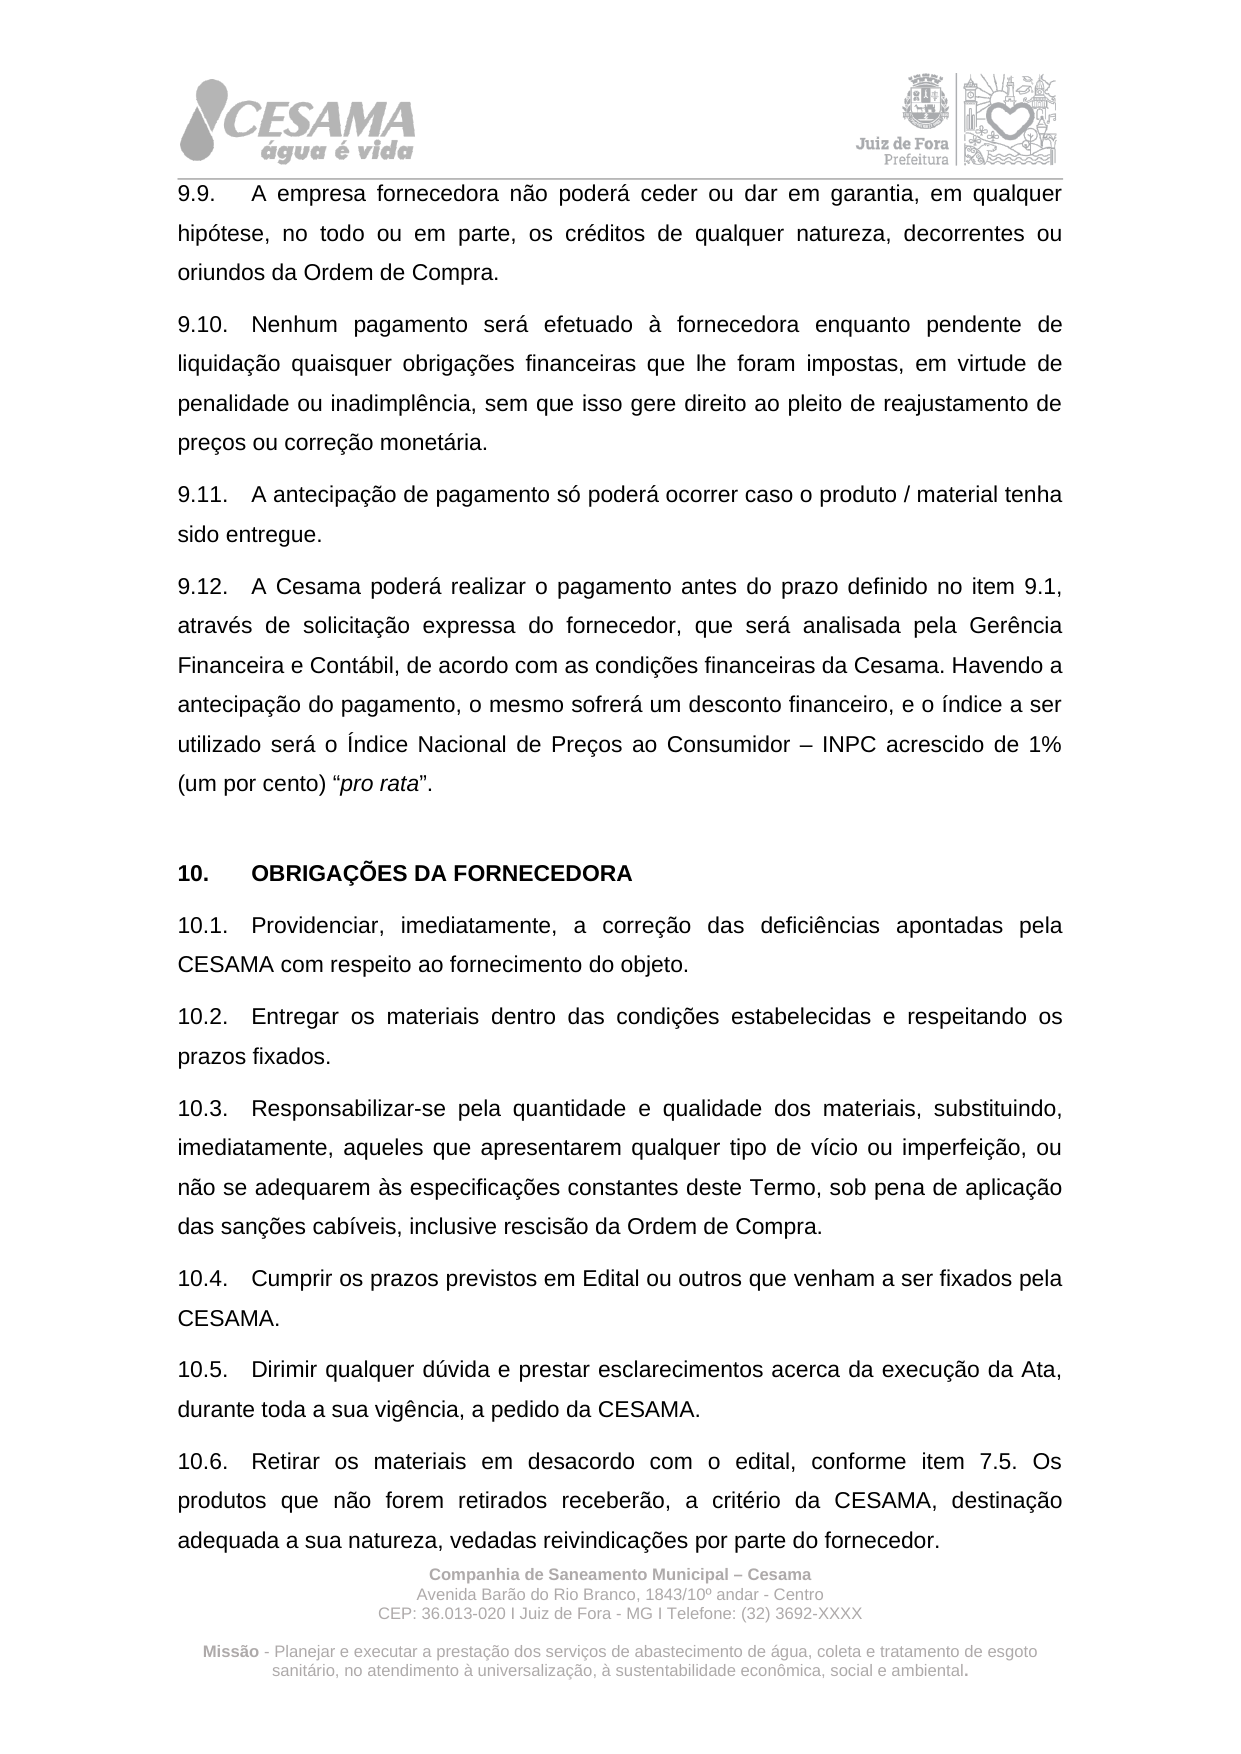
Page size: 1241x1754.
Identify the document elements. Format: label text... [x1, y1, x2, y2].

list Entregar os materiais dentro das condições estabelecidas e respeitando os prazos fixados. [177, 1003, 1063, 1069]
list Responsabilizar-se pela quantidade e qualidade dos materiais, substituindo, imediatamente, aqueles que apresentarem qualquer tipo de vício ou imperfeição, ou não se adequarem às especificações constantes deste Termo, sob pena de aplicação das sanções cabíveis, inclusive rescisão da Ordem de Compra. [177, 1094, 1063, 1239]
list Dirimir qualquer dúvida e prestar esclarecimentos acerca da execução da Ata, durante toda a sua vigência, a pedido da CESAMA. [177, 1356, 1063, 1422]
list Providenciar, imediatamente, a correção das deficiências apontadas pela CESAMA com respeito ao fornecimento do objeto. [177, 912, 1063, 977]
list A empresa fornecedora não poderá ceder ou dar em garantia, em qualquer hipótese, no todo ou em parte, os créditos de qualquer natureza, decorrentes ou oriundos da Ordem de Compra. [177, 180, 1063, 285]
list OBRIGAÇÕES DA FORNECEDORA [177, 860, 1063, 886]
picture [177, 73, 1064, 180]
list Nenhum pagamento será efetuado à fornecedora enquanto pendente de liquidação quaisquer obrigações financeiras que lhe foram impostas, em virtude de penalidade ou inadimplência, sem que isso gere direito ao pleito de reajustamento de preços ou correção monetária. [177, 311, 1063, 456]
list A antecipação de pagamento só poderá ocorrer caso o produto / material tenha sido entregue. [177, 481, 1063, 547]
list A Cesama poderá realizar o pagamento antes do prazo definido no item 9.1, através de solicitação expressa do fornecedor, que será analisada pela Gerência Financeira e Contábil, de acordo com as condições financeiras da Cesama. Havendo a antecipação do pagamento, o mesmo sofrerá um desconto financeiro, e o índice a ser utilizado será o Índice Nacional de Preços ao Consumidor – INPC acrescido de 1% (um por cento) “pro rata”. [177, 573, 1063, 797]
list Cumprir os prazos previstos em Edital ou outros que venham a ser fixados pela CESAMA. [177, 1265, 1063, 1331]
list Retirar os materiais em desacordo com o edital, conforme item 7.5. Os produtos que não forem retirados receberão, a critério da CESAMA, destinação adequada a sua natureza, vedadas reivindicações por parte do fornecedor. [177, 1448, 1063, 1553]
